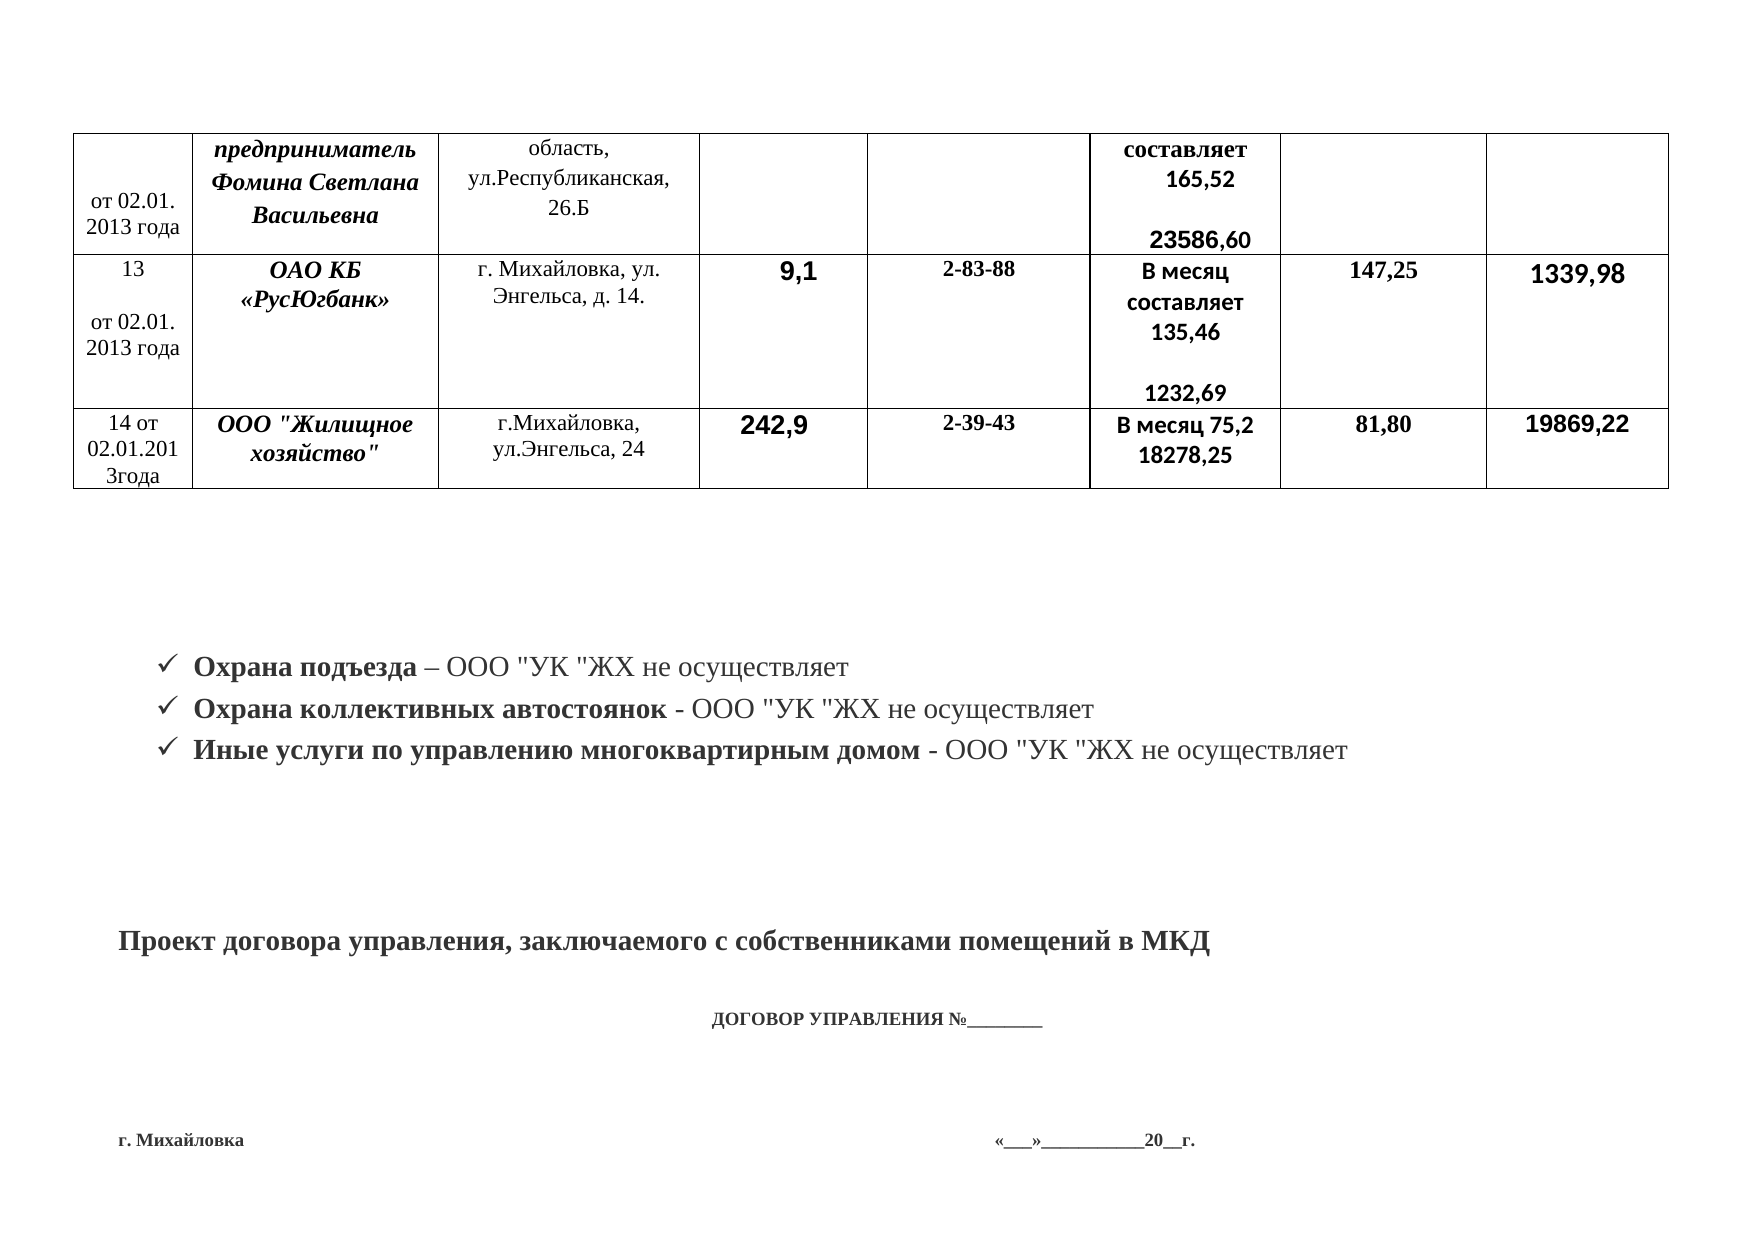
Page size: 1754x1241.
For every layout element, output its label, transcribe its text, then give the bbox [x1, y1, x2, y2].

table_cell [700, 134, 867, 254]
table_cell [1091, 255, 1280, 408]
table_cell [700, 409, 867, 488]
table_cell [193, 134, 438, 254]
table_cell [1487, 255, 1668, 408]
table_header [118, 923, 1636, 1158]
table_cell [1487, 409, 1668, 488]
list Иные услуги по управлению многоквартирным домом - ООО "УК "ЖХ не осуществляет [156, 732, 1636, 766]
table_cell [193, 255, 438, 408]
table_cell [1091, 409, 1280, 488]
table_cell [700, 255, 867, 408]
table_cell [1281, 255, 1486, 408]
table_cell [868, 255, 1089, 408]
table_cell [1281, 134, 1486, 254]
list Охрана подъезда – ООО "УК "ЖХ не осуществляет [156, 649, 1636, 683]
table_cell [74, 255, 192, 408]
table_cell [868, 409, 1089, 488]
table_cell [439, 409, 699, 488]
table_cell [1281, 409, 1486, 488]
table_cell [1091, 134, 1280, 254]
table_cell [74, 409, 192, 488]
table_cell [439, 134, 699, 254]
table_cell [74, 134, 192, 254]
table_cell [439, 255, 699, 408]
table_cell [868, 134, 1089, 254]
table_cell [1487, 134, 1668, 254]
list Охрана коллективных автостоянок - ООО "УК "ЖХ не осуществляет [156, 691, 1636, 725]
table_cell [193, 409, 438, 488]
